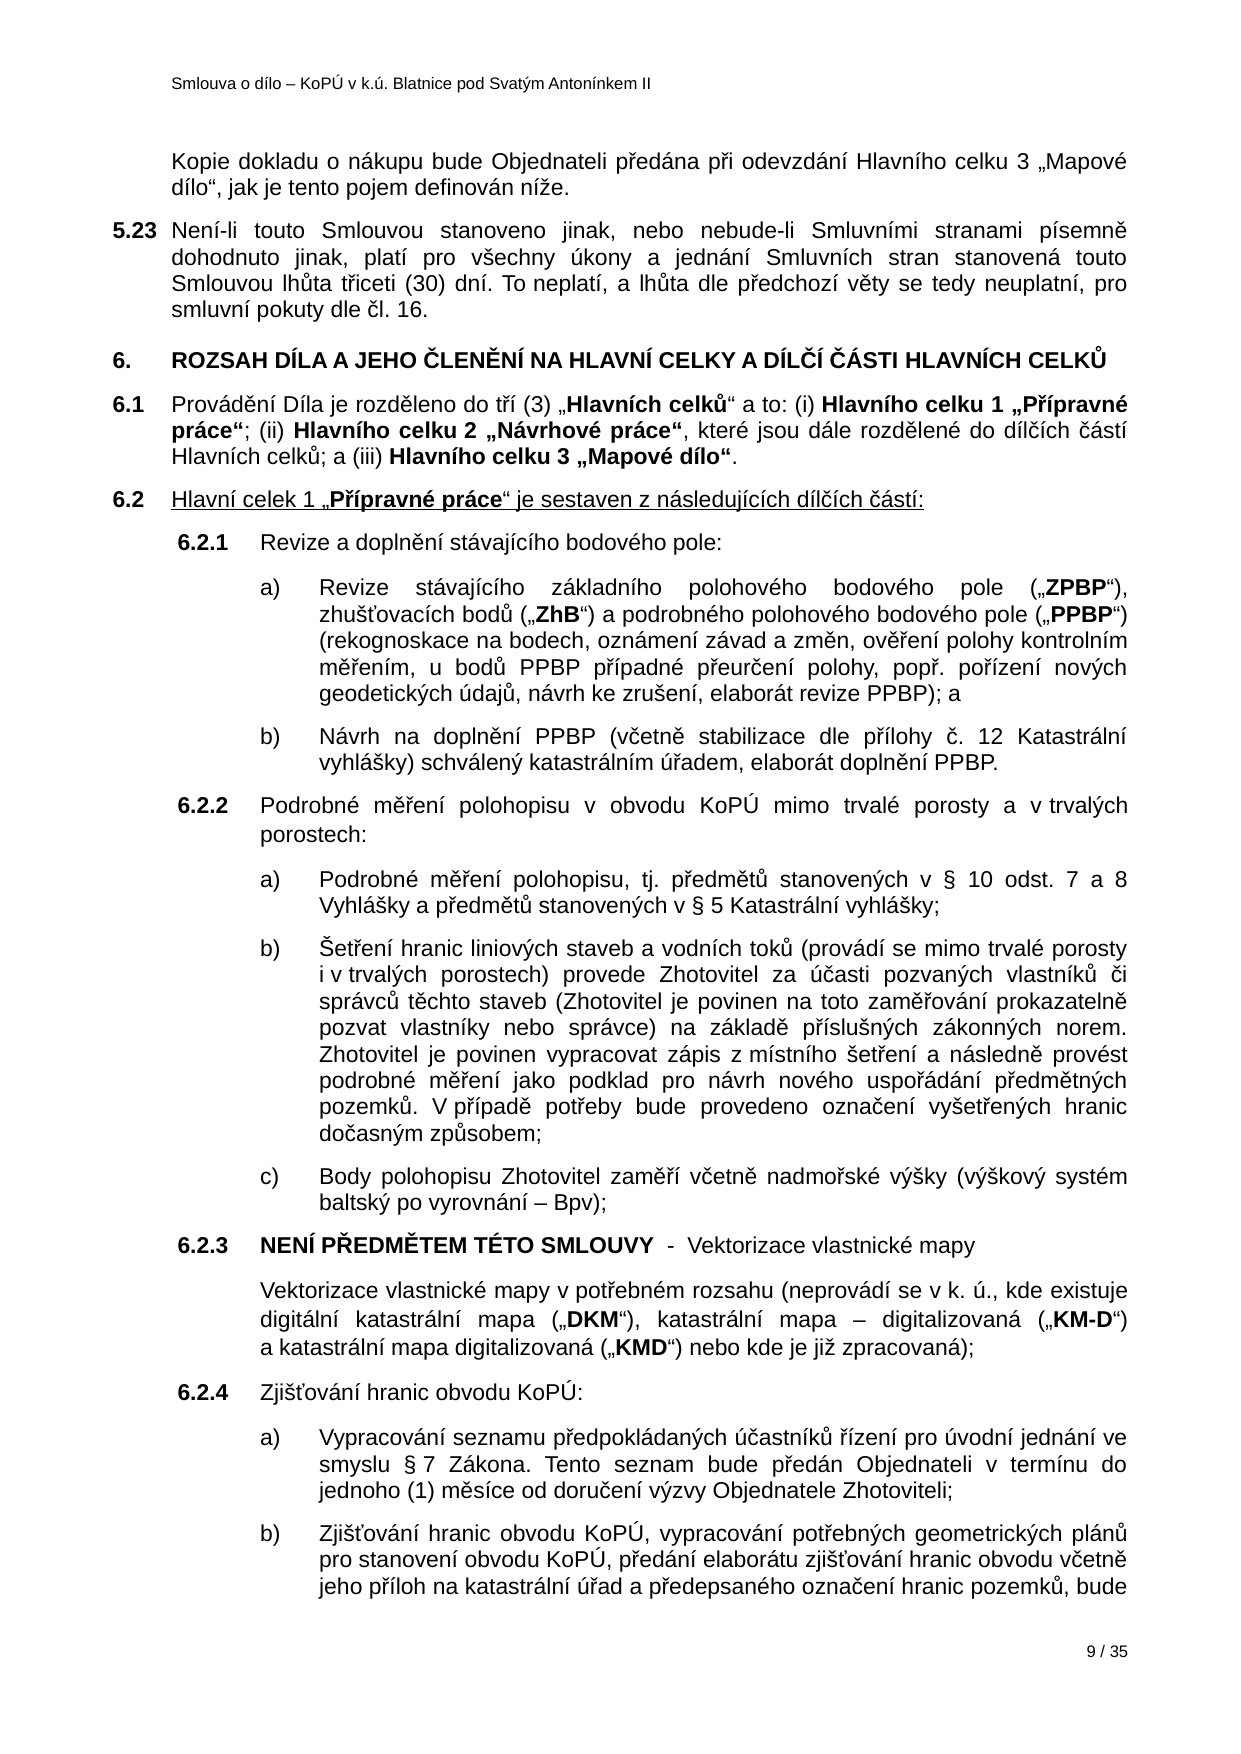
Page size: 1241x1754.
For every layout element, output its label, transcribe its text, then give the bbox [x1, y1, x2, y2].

text Není-li touto Smlouvou stanoveno jinak, nebo nebude-li Smluvními stranami písemně dohodnuto jinak, platí pro všechny úkony a jednání Smluvních stran stanovená touto Smlouvou lhůta třiceti (30) dní. To neplatí, a lhůta dle předchozí věty se tedy neuplatní, pro smluvní pokuty dle čl. 16. [112, 217, 1128, 322]
list Revize stávajícího základního polohového bodového pole („ZPBP“), zhušťovacích bodů („ZhB“) a podrobného polohového bodového pole („PPBP“) (rekognoskace na bodech, oznámení závad a změn, ověření polohy kontrolním měřením, u bodů PPBP případné přeurčení polohy, popř. pořízení nových geodetických údajů, návrh ke zrušení, elaborát revize PPBP); a [260, 574, 1128, 706]
list Šetření hranic liniových staveb a vodních toků (provádí se mimo trvalé porosty i v trvalých porostech) provede Zhotovitel za účasti pozvaných vlastníků či správců těchto staveb (Zhotovitel je povinen na toto zaměřování prokazatelně pozvat vlastníky nebo správce) na základě příslušných zákonných norem. Zhotovitel je povinen vypracovat zápis z místního šetření a následně provést podrobné měření jako podklad pro návrh nového uspořádání předmětných pozemků. V případě potřeby bude provedeno označení vyšetřených hranic dočasným způsobem; [260, 935, 1128, 1146]
list Vektorizace vlastnické mapy v potřebném rozsahu (neprovádí se v k. ú., kde existuje digitální katastrální mapa („DKM“), katastrální mapa – digitalizovaná („KM-D“) a katastrální mapa digitalizovaná („KMD“) nebo kde je již zpracovaná); [260, 1277, 1128, 1360]
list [260, 1520, 1128, 1599]
list Podrobné měření polohopisu, tj. předmětů stanovených v § 10 odst. 7 a 8 Vyhlášky a předmětů stanovených v § 5 Katastrální vyhlášky; [260, 866, 1128, 918]
list Návrh na doplnění PPBP (včetně stabilizace dle přílohy č. 12 Katastrální vyhlášky) schválený katastrálním úřadem, elaborát doplnění PPBP. [260, 723, 1128, 776]
text NENÍ PŘEDMĚTEM TÉTO SMLOUVY - Vektorizace vlastnické mapy [177, 1232, 1128, 1258]
text Zjišťování hranic obvodu KoPÚ: [177, 1379, 1128, 1405]
text Rozsah díla a jeho členění na hlavní celky a dílčí části Hlavních celků [112, 347, 1128, 374]
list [171, 148, 1128, 200]
text Provádění Díla je rozděleno do tří (3) „Hlavních celků“ a to: (i) Hlavního celku 1 „Přípravné práce“; (ii) Hlavního celku 2 „Návrhové práce“, které jsou dále rozdělené do dílčích částí Hlavních celků; a (iii) Hlavního celku 3 „Mapové dílo“. [112, 391, 1128, 469]
list Vypracování seznamu předpokládaných účastníků řízení pro úvodní jednání ve smyslu § 7 Zákona. Tento seznam bude předán Objednateli v termínu do jednoho (1) měsíce od doručení výzvy Objednatele Zhotoviteli; [260, 1424, 1128, 1503]
list Body polohopisu Zhotovitel zaměří včetně nadmořské výšky (výškový systém baltský po vyrovnání – Bpv); [260, 1163, 1128, 1215]
text Podrobné měření polohopisu v obvodu KoPÚ mimo trvalé porosty a v trvalých porostech: [177, 792, 1128, 847]
text Revize a doplnění stávajícího bodového pole: [177, 529, 1128, 556]
text Hlavní celek 1 „Přípravné práce“ je sestaven z následujících dílčích částí: [112, 486, 1128, 513]
